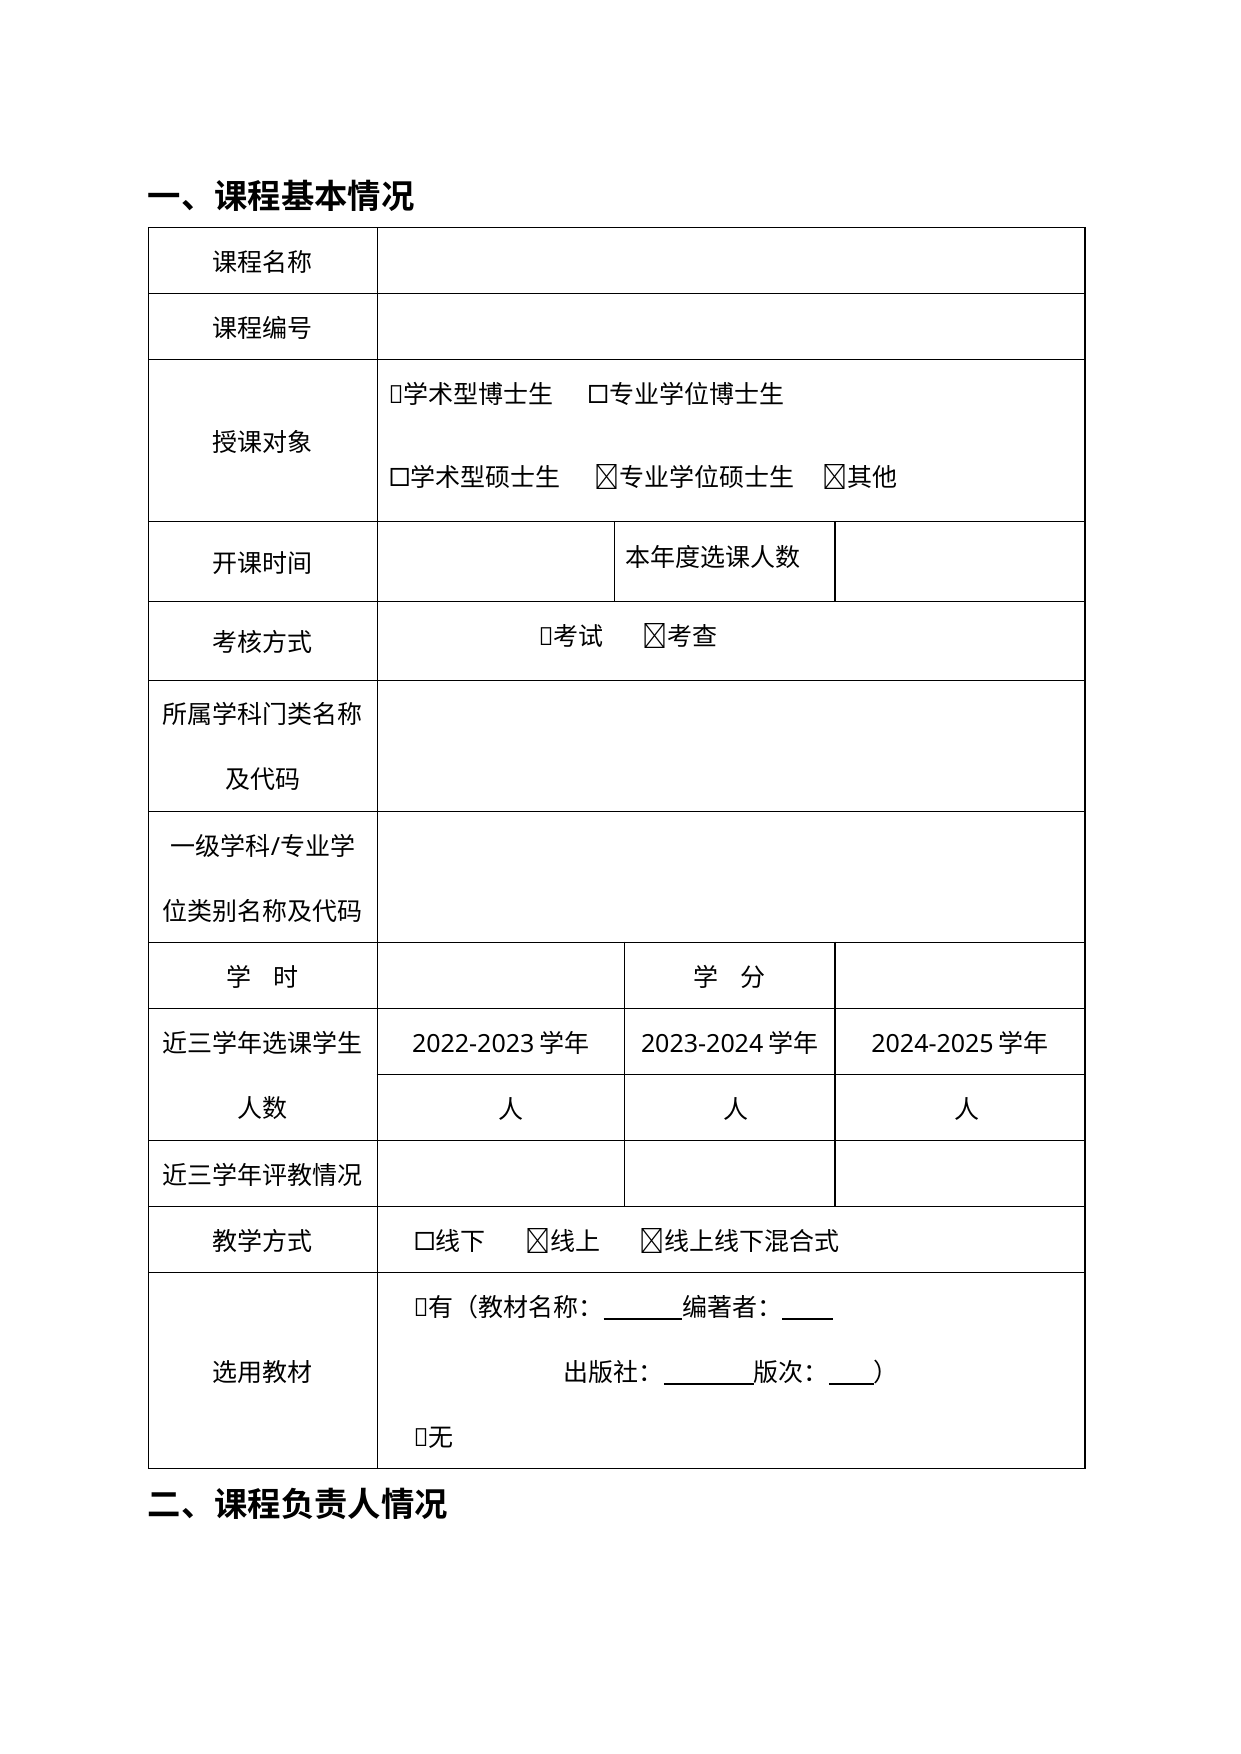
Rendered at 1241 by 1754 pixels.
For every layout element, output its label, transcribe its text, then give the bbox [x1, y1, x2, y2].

table_cell [378, 681, 1084, 811]
table_cell 有（教材名称： 编著者： 出版社： 版次： ） 无 [378, 1273, 1084, 1468]
table_cell 2023-2024学年 [625, 1009, 834, 1074]
table_cell 教学方式 [149, 1207, 377, 1272]
table_cell 选用教材 [149, 1273, 377, 1468]
table_cell 线下 线上 线上线下混合式 [378, 1207, 1084, 1272]
table_cell 学术型博士生 专业学位博士生 学术型硕士生 专业学位硕士生 其他 [378, 360, 1084, 521]
table_cell 授课对象 [149, 360, 377, 521]
table_cell 人 [836, 1075, 1084, 1140]
table_cell 2022-2023学年 [378, 1009, 624, 1074]
table_cell 考核方式 [149, 602, 377, 679]
table_cell 所属学科门类名称及代码 [149, 681, 377, 811]
table_header [378, 228, 1084, 293]
list 一、课程基本情况 [148, 162, 1092, 227]
table_cell [378, 943, 624, 1008]
table_cell 学 时 [149, 943, 377, 1008]
table_cell [836, 522, 1084, 601]
table_cell 学 分 [625, 943, 834, 1008]
table_cell [378, 812, 1084, 942]
table_cell 2024-2025学年 [836, 1009, 1084, 1074]
text 二、课程负责人情况 [148, 1469, 1092, 1534]
table_cell 近三学年选课学生人数 [149, 1009, 377, 1140]
table_cell 人 [625, 1075, 834, 1140]
table_cell 近三学年评教情况 [149, 1141, 377, 1206]
table_cell [378, 294, 1084, 359]
table_cell 考试 考查 [378, 602, 1084, 679]
table_cell [836, 1141, 1084, 1206]
table_cell [836, 943, 1084, 1008]
table_cell 人 [378, 1075, 624, 1140]
table_header 课程名称 [149, 228, 377, 293]
table_cell [378, 522, 614, 601]
table_cell [378, 1141, 624, 1206]
table_cell 课程编号 [149, 294, 377, 359]
table_cell 本年度选课人数 [615, 522, 834, 601]
table_cell 开课时间 [149, 522, 377, 601]
table_cell 一级学科/专业学位类别名称及代码 [149, 812, 377, 942]
table_cell [625, 1141, 834, 1206]
